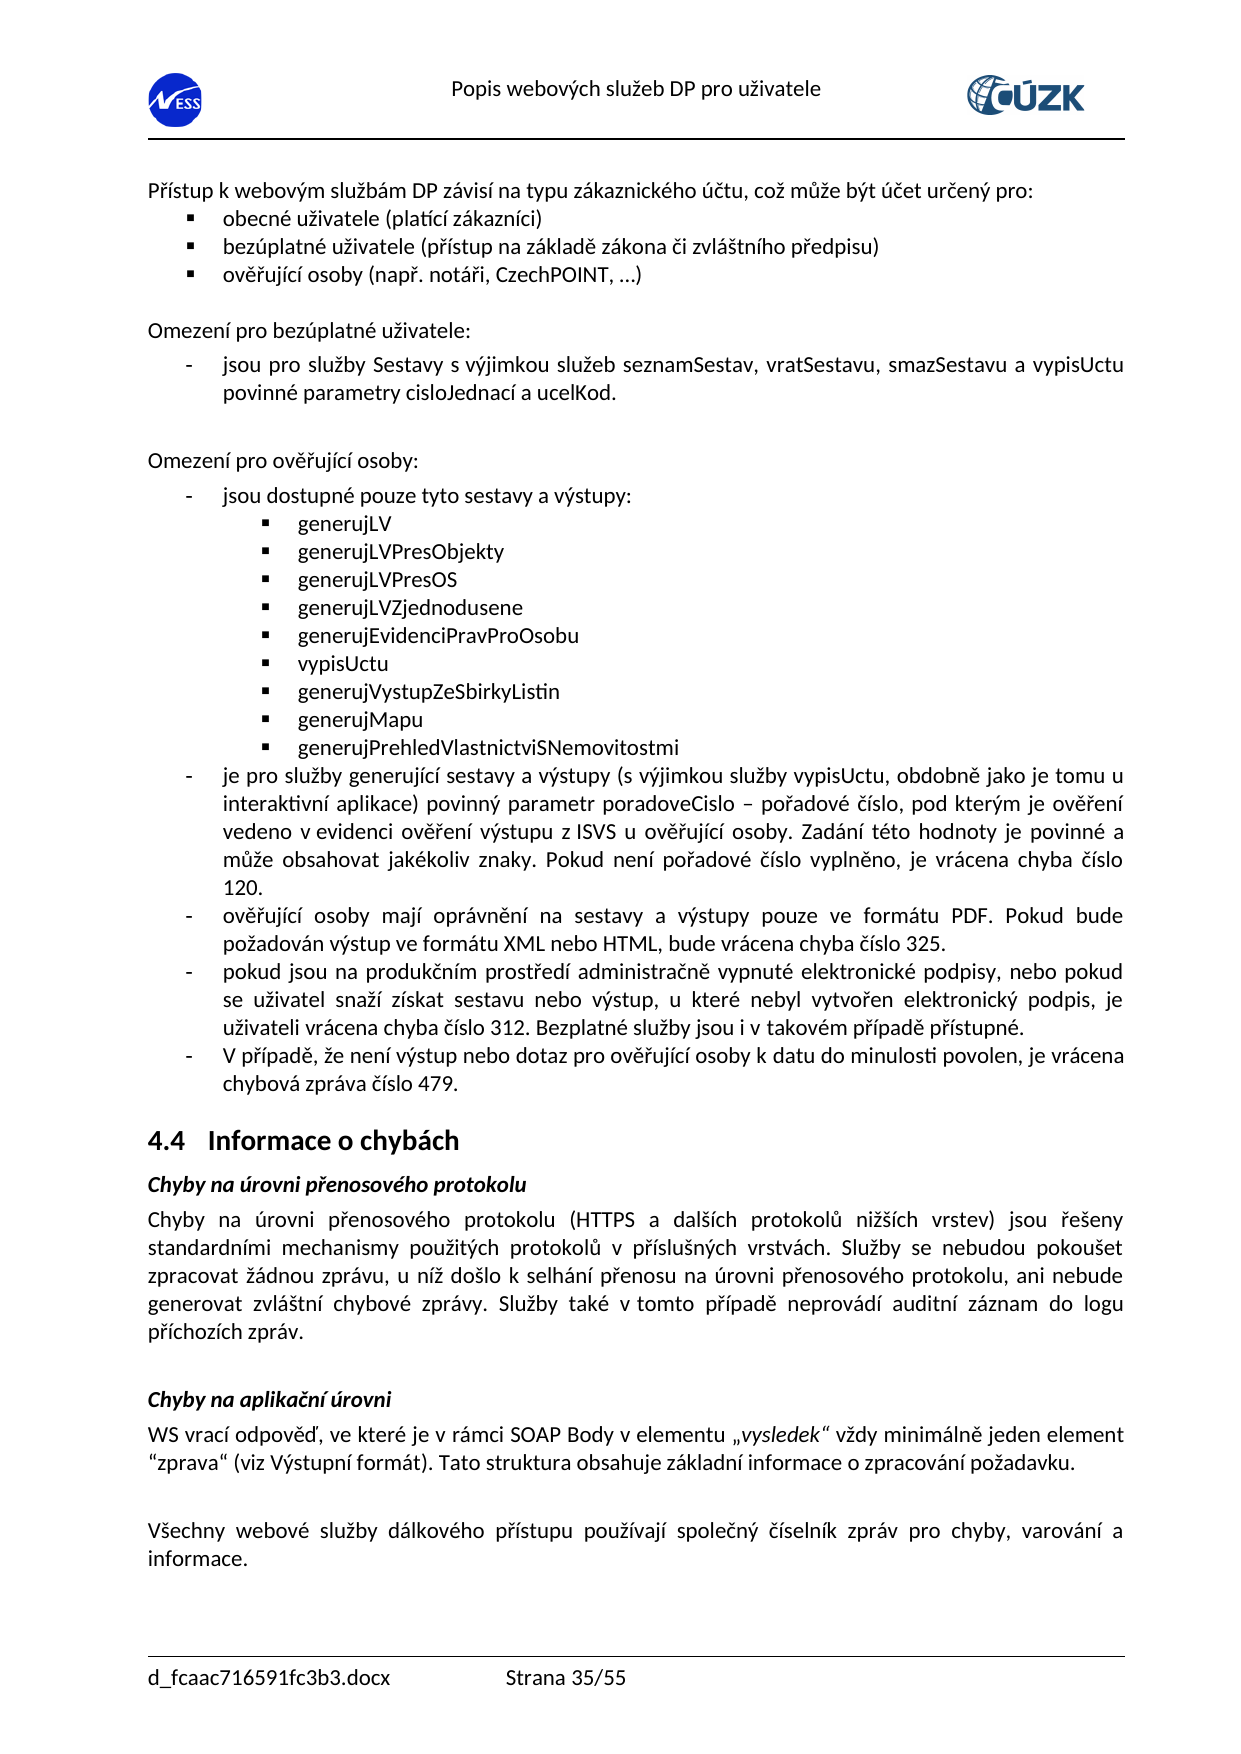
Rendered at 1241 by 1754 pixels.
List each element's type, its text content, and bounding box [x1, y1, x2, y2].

text Chyby na úrovni přenosového protokolu (HTTPS a dalších protokolů nižších vrstev) jsou řešeny standardními mechanismy použitých protokolů v příslušných vrstvách. Služby se nebudou pokoušet zpracovat žádnou zprávu, u níž došlo k selhání přenosu na úrovni přenosového protokolu, ani nebude generovat zvláštní chybové zprávy. Služby také v tomto případě neprovádí auditní záznam do logu příchozích zpráv. [148, 1205, 1125, 1345]
list je pro služby generující sestavy a výstupy (s výjimkou služby vypisUctu, obdobně jako je tomu u interaktivní aplikace) povinný parametr poradoveCislo – pořadové číslo, pod kterým je ověření vedeno v evidenci ověření výstupu z ISVS u ověřující osoby. Zadání této hodnoty je povinné a může obsahovat jakékoliv znaky. Pokud není pořadové číslo vyplněno, je vrácena chyba číslo 120. [185, 761, 1125, 901]
text Chyby na úrovni přenosového protokolu [148, 1171, 1125, 1198]
list generujLVPresOS [260, 565, 1125, 593]
text WS vrací odpověď, ve které je v rámci SOAP Body v elementu „vysledek“ vždy minimálně jeden element “zprava“ (viz Výstupní formát). Tato struktura obsahuje základní informace o zpracování požadavku. [148, 1420, 1125, 1476]
list V případě, že není výstup nebo dotaz pro ověřující osoby k datu do minulosti povolen, je vrácena chybová zpráva číslo 479. [185, 1041, 1125, 1097]
list generujLV [260, 509, 1125, 537]
list generujLVPresObjekty [260, 537, 1125, 565]
list pokud jsou na produkčním prostředí administračně vypnuté elektronické podpisy, nebo pokud se uživatel snaží získat sestavu nebo výstup, u které nebyl vytvořen elektronický podpis, je uživateli vrácena chyba číslo 312. Bezplatné služby jsou i v takovém případě přístupné. [185, 957, 1125, 1041]
list generujEvidenciPravProOsobu [260, 621, 1125, 649]
picture [148, 73, 202, 127]
list ověřující osoby mají oprávnění na sestavy a výstupy pouze ve formátu PDF. Pokud bude požadován výstup ve formátu XML nebo HTML, bude vrácena chyba číslo 325. [185, 901, 1125, 957]
text Přístup k webovým službám DP závisí na typu zákaznického účtu, což může být účet určený pro: [148, 176, 1125, 204]
picture [967, 75, 1085, 115]
list generujVystupZeSbirkyListin [260, 677, 1125, 705]
list jsou pro služby Sestavy s výjimkou služeb seznamSestav, vratSestavu, smazSestavu a vypisUctu povinné parametry cisloJednací a ucelKod. [185, 350, 1125, 406]
list vypisUctu [260, 649, 1125, 677]
subtitle Informace o chybách [148, 1122, 1125, 1158]
list jsou dostupné pouze tyto sestavy a výstupy: [185, 481, 1125, 509]
list generujLVZjednodusene [260, 593, 1125, 621]
list ověřující osoby (např. notáři, CzechPOINT, …) [185, 260, 1125, 288]
text Omezení pro ověřující osoby: [148, 447, 1125, 475]
list generujPrehledVlastnictviSNemovitostmi [260, 733, 1125, 761]
list generujMapu [260, 705, 1125, 733]
list bezúplatné uživatele (přístup na základě zákona či zvláštního předpisu) [185, 232, 1125, 260]
text Omezení pro bezúplatné uživatele: [148, 316, 1125, 344]
list obecné uživatele (platící zákazníci) [185, 204, 1125, 232]
text Chyby na aplikační úrovni [148, 1385, 1125, 1413]
text Všechny webové služby dálkového přístupu používají společný číselník zpráv pro chyby, varování a informace. [148, 1516, 1125, 1572]
